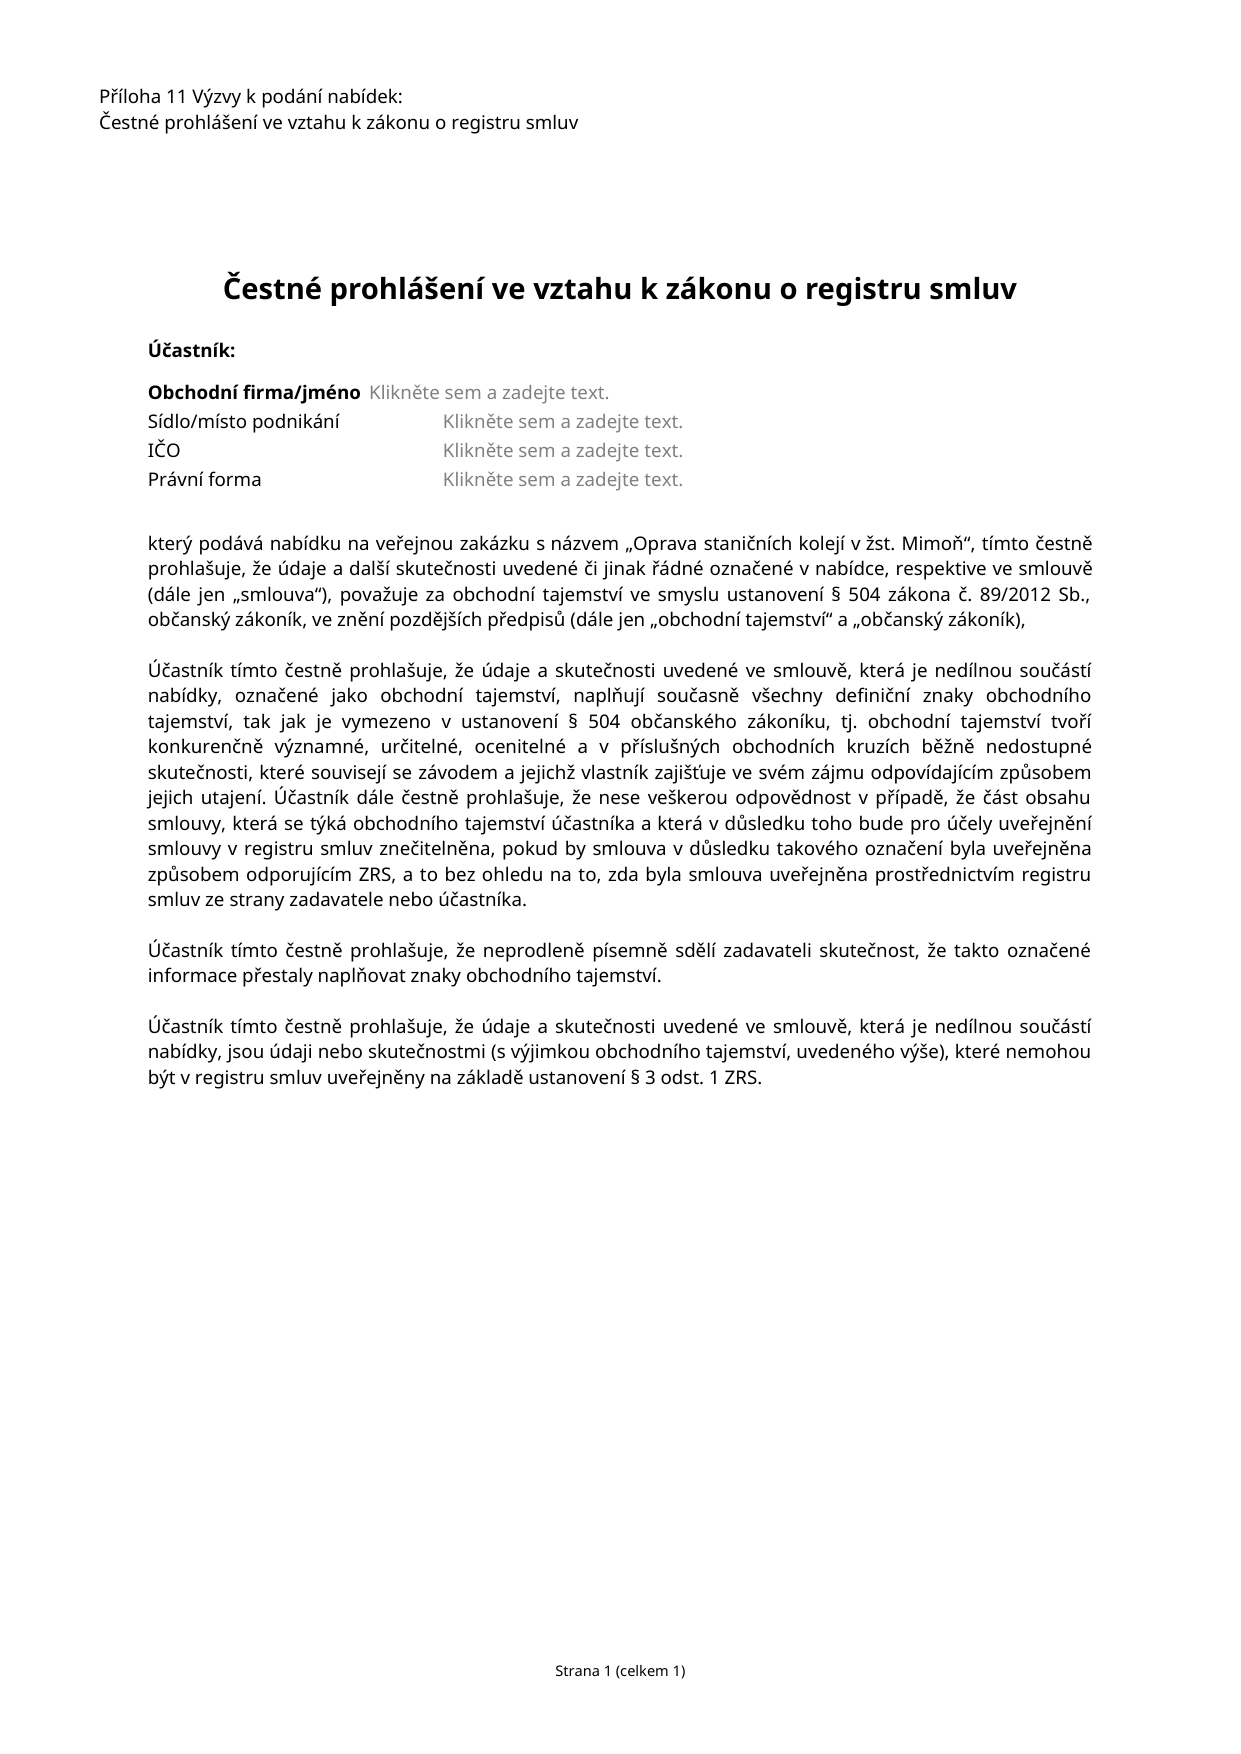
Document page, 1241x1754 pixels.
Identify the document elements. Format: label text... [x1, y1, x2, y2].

text který podává nabídku na veřejnou zakázku s názvem „Oprava staničních kolejí v žst. Mimoň“, tímto čestně prohlašuje, že údaje a další skutečnosti uvedené či jinak řádné označené v nabídce, respektive ve smlouvě (dále jen „smlouva“), považuje za obchodní tajemství ve smyslu ustanovení § 504 zákona č. 89/2012 Sb., občanský zákoník, ve znění pozdějších předpisů (dále jen „obchodní tajemství“ a „občanský zákoník), [148, 530, 1093, 632]
text IČO [148, 434, 1093, 463]
text Sídlo/místo podnikání [148, 405, 1093, 434]
text Obchodní firma/jméno [148, 376, 1093, 405]
text Účastník tímto čestně prohlašuje, že údaje a skutečnosti uvedené ve smlouvě, která je nedílnou součástí nabídky, jsou údaji nebo skutečnostmi (s výjimkou obchodního tajemství, uvedeného výše), které nemohou být v registru smluv uveřejněny na základě ustanovení § 3 odst. 1 ZRS. [148, 1013, 1093, 1090]
text Právní forma [148, 463, 1093, 492]
text Účastník tímto čestně prohlašuje, že neprodleně písemně sdělí zadavateli skutečnost, že takto označené informace přestaly naplňovat znaky obchodního tajemství. [148, 937, 1093, 988]
text Účastník tímto čestně prohlašuje, že údaje a skutečnosti uvedené ve smlouvě, která je nedílnou součástí nabídky, označené jako obchodní tajemství, naplňují současně všechny definiční znaky obchodního tajemství, tak jak je vymezeno v ustanovení § 504 občanského zákoníku, tj. obchodní tajemství tvoří konkurenčně významné, určitelné, ocenitelné a v příslušných obchodních kruzích běžně nedostupné skutečnosti, které souvisejí se závodem a jejichž vlastník zajišťuje ve svém zájmu odpovídajícím způsobem jejich utajení. Účastník dále čestně prohlašuje, že nese veškerou odpovědnost v případě, že část obsahu smlouvy, která se týká obchodního tajemství účastníka a která v důsledku toho bude pro účely uveřejnění smlouvy v registru smluv znečitelněna, pokud by smlouva v důsledku takového označení byla uveřejněna způsobem odporujícím ZRS, a to bez ohledu na to, zda byla smlouva uveřejněna prostřednictvím registru smluv ze strany zadavatele nebo účastníka. [148, 657, 1093, 912]
text Účastník: [148, 333, 1093, 364]
title Čestné prohlášení ve vztahu k zákonu o registru smluv [148, 268, 1093, 308]
